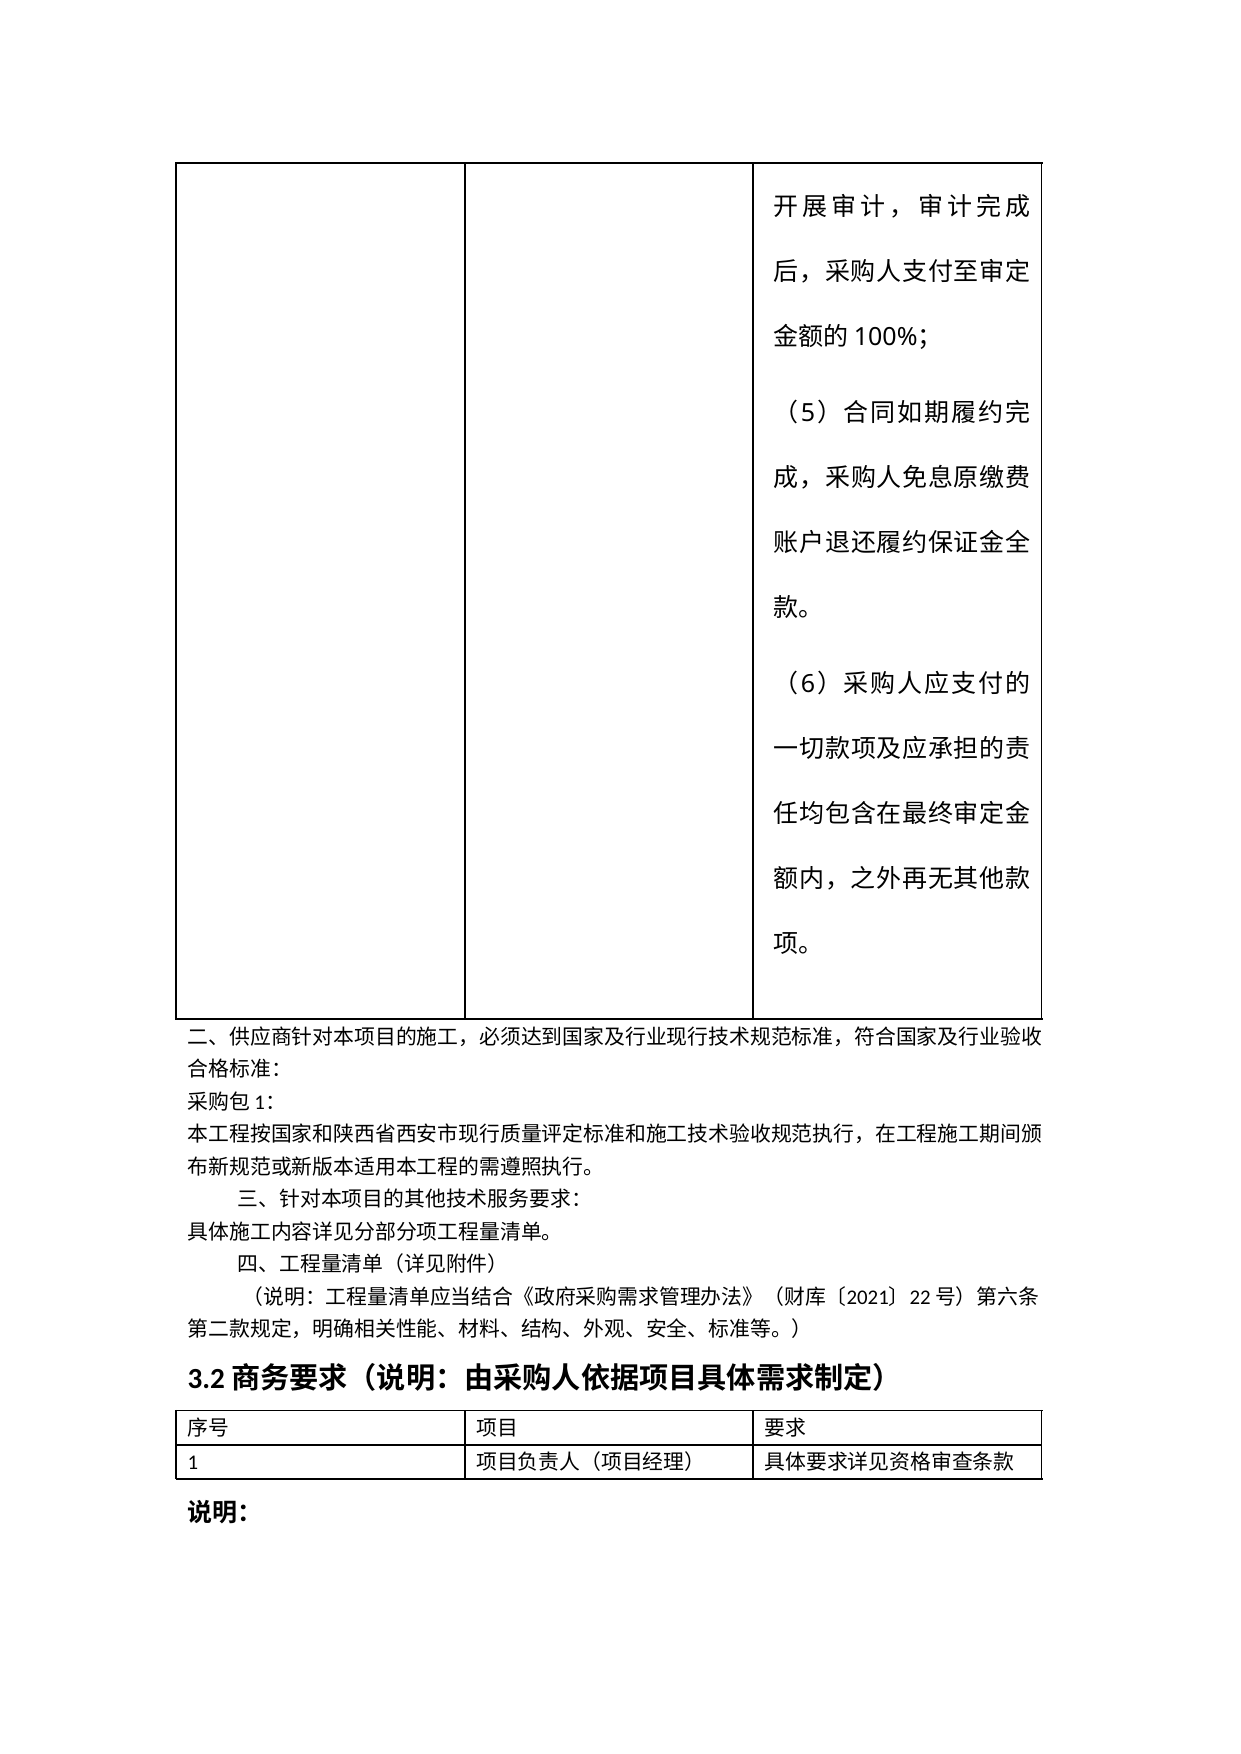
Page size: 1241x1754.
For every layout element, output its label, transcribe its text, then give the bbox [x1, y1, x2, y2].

text 采购包1： [187, 1085, 1053, 1117]
text 3.2商务要求（说明：由采购人依据项目具体需求制定） [187, 1345, 1053, 1410]
text 四、工程量清单（详见附件） [187, 1247, 1053, 1280]
text 二、供应商针对本项目的施工，必须达到国家及行业现行技术规范标准，符合国家及行业验收合格标准： [187, 1020, 1053, 1085]
table_header 要求 [754, 1411, 1041, 1444]
table_header 项目 [466, 1411, 752, 1444]
text 具体施工内容详见分部分项工程量清单。 [187, 1215, 1053, 1247]
table_cell 项目负责人（项目经理） [466, 1446, 752, 1478]
table_cell 具体要求详见资格审查条款 [754, 1446, 1041, 1478]
table_cell 1 [466, 164, 752, 1018]
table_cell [754, 164, 1041, 1018]
table_cell [177, 164, 464, 1018]
text 三、针对本项目的其他技术服务要求： [187, 1182, 1053, 1215]
table_header 序号 [177, 1411, 464, 1444]
text （说明：工程量清单应当结合《政府采购需求管理办法》（财库〔2021〕22号）第六条第二款规定，明确相关性能、材料、结构、外观、安全、标准等。） [187, 1280, 1053, 1345]
text 本工程按国家和陕西省西安市现行质量评定标准和施工技术验收规范执行，在工程施工期间颁布新规范或新版本适用本工程的需遵照执行。 [187, 1117, 1053, 1182]
text 说明： [187, 1479, 1053, 1544]
table_cell 1 [177, 1446, 464, 1478]
